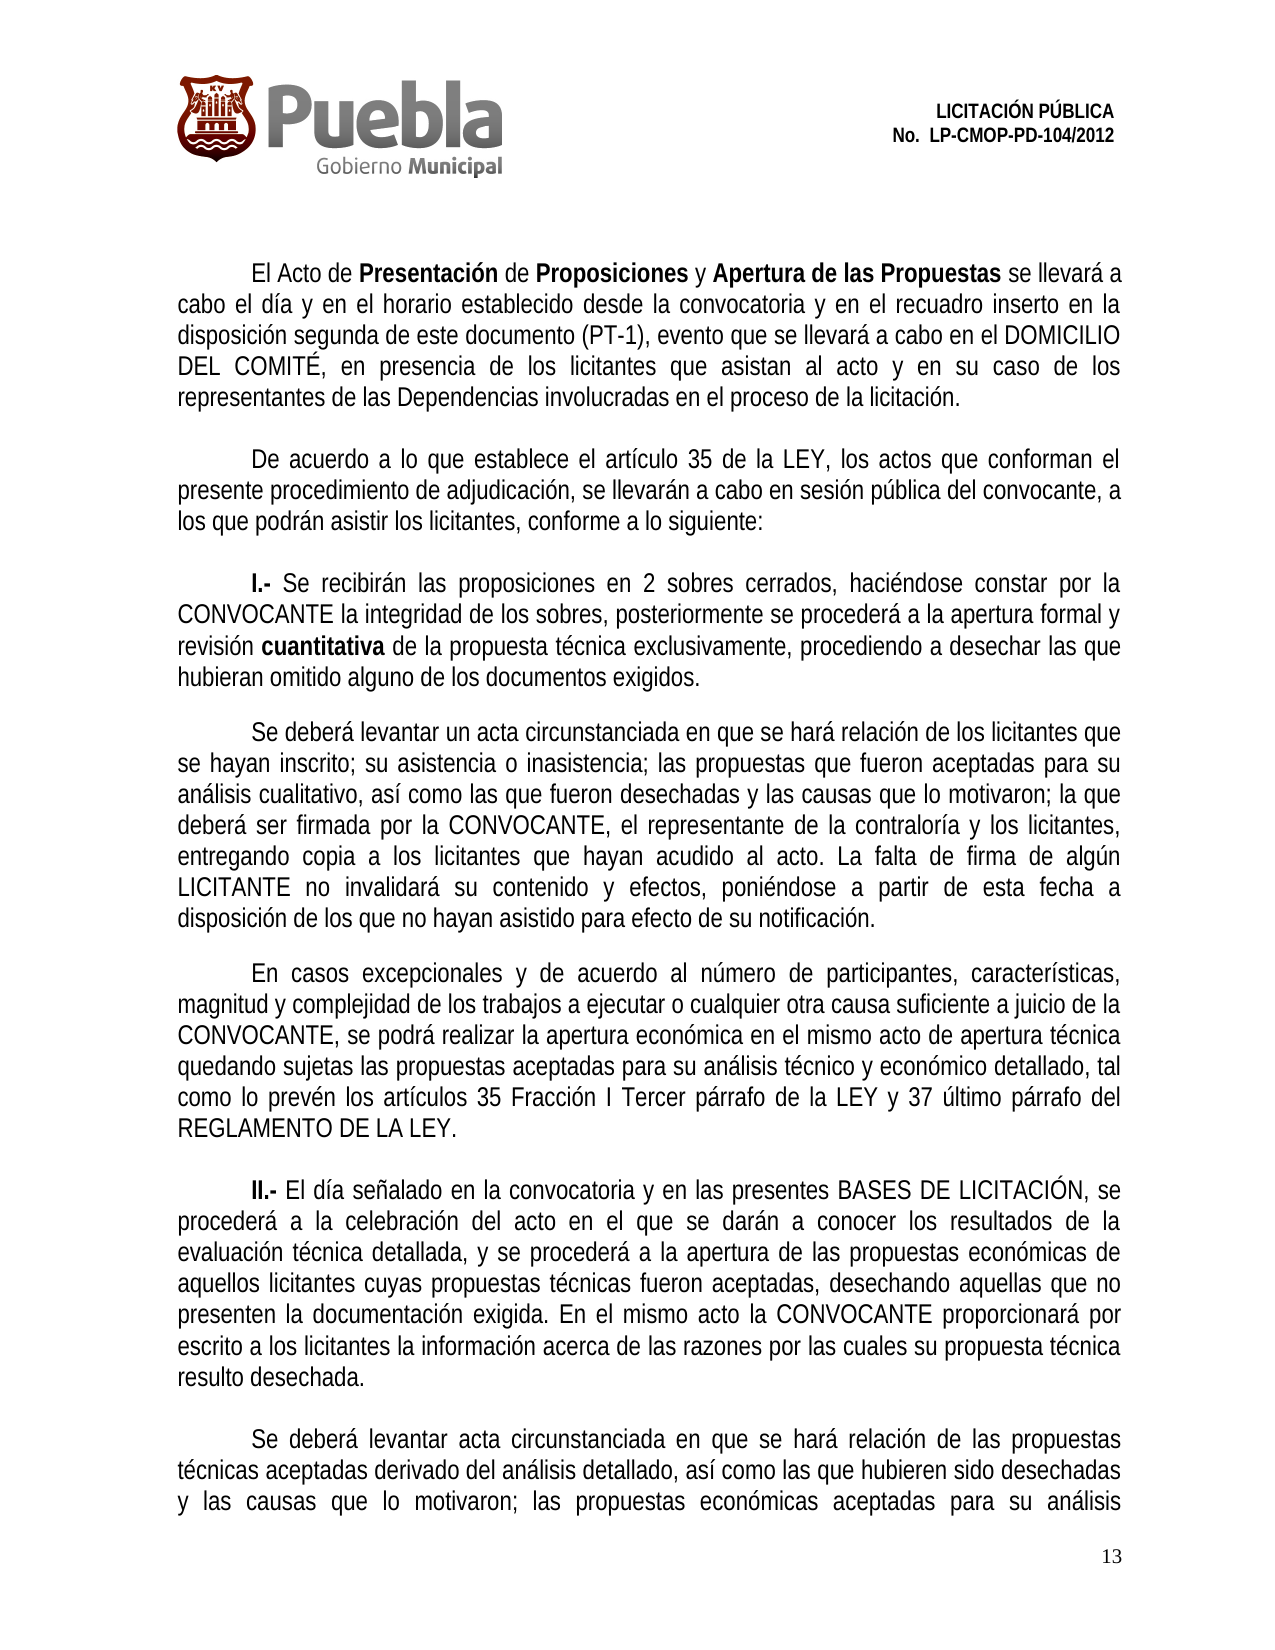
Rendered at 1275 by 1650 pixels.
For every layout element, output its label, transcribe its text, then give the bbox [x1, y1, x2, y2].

text II.- El día señalado en la convocatoria y en las presentes BASES DE LICITACIÓN, se procederá a la celebración del acto en el que se darán a conocer los resultados de la evaluación técnica detallada, y se procederá a la apertura de las propuestas económicas de aquellos licitantes cuyas propuestas técnicas fueron aceptadas, desechando aquellas que no presenten la documentación exigida. En el mismo acto la CONVOCANTE proporcionará por escrito a los licitantes la información acerca de las razones por las cuales su propuesta técnica resulto desechada. [177, 1174, 1122, 1392]
text Se deberá levantar un acta circunstanciada en que se hará relación de los licitantes que se hayan inscrito; su asistencia o inasistencia; las propuestas que fueron aceptadas para su análisis cualitativo, así como las que fueron desechadas y las causas que lo motivaron; la que deberá ser firmada por la CONVOCANTE, el representante de la contraloría y los licitantes, entregando copia a los licitantes que hayan acudido al acto. La falta de firma de algún LICITANTE no invalidará su contenido y efectos, poniéndose a partir de esta fecha a disposición de los que no hayan asistido para efecto de su notificación. [177, 716, 1122, 933]
text En casos excepcionales y de acuerdo al número de participantes, características, magnitud y complejidad de los trabajos a ejecutar o cualquier otra causa suficiente a juicio de la CONVOCANTE, se podrá realizar la apertura económica en el mismo acto de apertura técnica quedando sujetas las propuestas aceptadas para su análisis técnico y económico detallado, tal como lo prevén los artículos 35 Fracción I Tercer párrafo de la LEY y 37 último párrafo del REGLAMENTO DE LA LEY. [177, 957, 1122, 1143]
text De acuerdo a lo que establece el artículo 35 de la LEY, los actos que conforman el presente procedimiento de adjudicación, se llevarán a cabo en sesión pública del convocante, a los que podrán asistir los licitantes, conforme a lo siguiente: [177, 443, 1122, 537]
picture [177, 75, 502, 178]
text El Acto de Presentación de Proposiciones y Apertura de las Propuestas se llevará a cabo el día y en el horario establecido desde la convocatoria y en el recuadro inserto en la disposición segunda de este documento (PT-1), evento que se llevará a cabo en el DOMICILIO DEL COMITÉ, en presencia de los licitantes que asistan al acto y en su caso de los representantes de las Dependencias involucradas en el proceso de la licitación. [177, 257, 1122, 412]
text I.- Se recibirán las proposiciones en 2 sobres cerrados, haciéndose constar por la CONVOCANTE la integridad de los sobres, posteriormente se procederá a la apertura formal y revisión cuantitativa de la propuesta técnica exclusivamente, procediendo a desechar las que hubieran omitido alguno de los documentos exigidos. [177, 568, 1122, 692]
